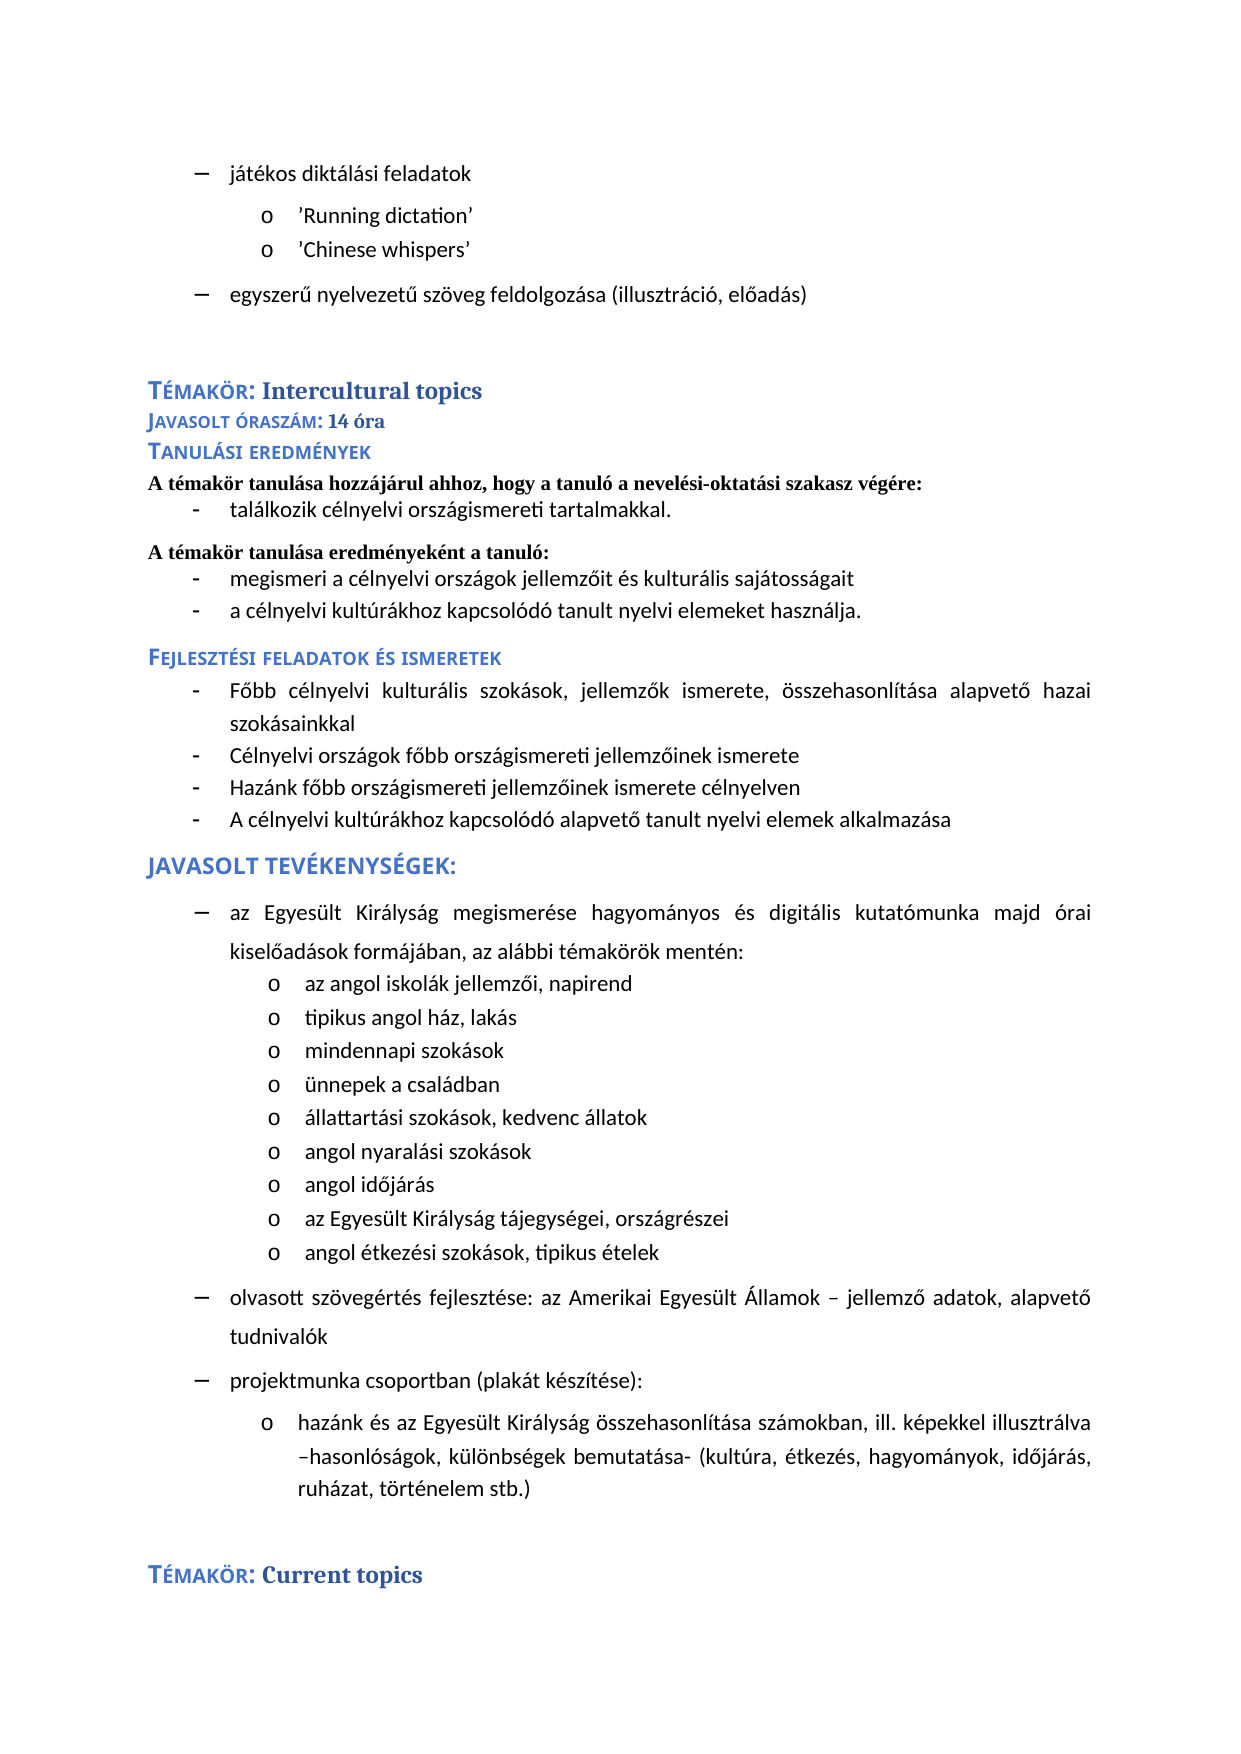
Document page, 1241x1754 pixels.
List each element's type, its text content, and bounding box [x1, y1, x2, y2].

list angol nyaralási szokások [267, 1137, 1093, 1166]
subtitle Tanulási eredmények [148, 435, 1093, 466]
list játékos diktálási feladatok [192, 148, 1093, 194]
text Témakör: Intercultural topics [148, 373, 1093, 407]
list mindennapi szokások [267, 1036, 1093, 1066]
list egyszerű nyelvezetű szöveg feldolgozása (illusztráció, előadás) [192, 269, 1093, 316]
list ünnepek a családban [267, 1070, 1093, 1099]
list ’Running dictation’ [260, 202, 1093, 231]
list angol időjárás [267, 1171, 1093, 1200]
list állattartási szokások, kedvenc állatok [267, 1103, 1093, 1133]
text A témakör tanulása hozzájárul ahhoz, hogy a tanuló a nevelési-oktatási szakasz végére: [148, 471, 1093, 495]
list az Egyesült Királyság megismerése hagyományos és digitális kutatómunka majd órai kiselőadások formájában, az alábbi témakörök mentén: [192, 886, 1093, 965]
list tipikus angol ház, lakás [267, 1003, 1093, 1032]
list ’Chinese whispers’ [260, 235, 1093, 264]
list hazánk és az Egyesült Királyság összehasonlítása számokban, ill. képekkel illusztrálva –hasonlóságok, különbségek bemutatása- (kultúra, étkezés, hagyományok, időjárás, ruházat, történelem stb.) [260, 1408, 1093, 1502]
list olvasott szövegértés fejlesztése: az Amerikai Egyesült Államok – jellemző adatok, alapvető tudnivalók [192, 1271, 1093, 1350]
list a célnyelvi kultúrákhoz kapcsolódó tanult nyelvi elemeket használja. [192, 596, 1093, 624]
text A témakör tanulása eredményeként a tanuló: [148, 540, 1093, 564]
list megismeri a célnyelvi országok jellemzőit és kulturális sajátosságait [192, 564, 1093, 592]
text Javasolt óraszám: 14 óra [148, 407, 1093, 435]
list Hazánk főbb országismereti jellemzőinek ismerete célnyelven [192, 773, 1093, 801]
list Főbb célnyelvi kulturális szokások, jellemzők ismerete, összehasonlítása alapvető hazai szokásainkkal [192, 677, 1093, 737]
text Témakör: Current topics [148, 1556, 1093, 1590]
list az angol iskolák jellemzői, napirend [267, 969, 1093, 998]
list A célnyelvi kultúrákhoz kapcsolódó alapvető tanult nyelvi elemek alkalmazása [192, 805, 1093, 833]
subtitle Fejlesztési feladatok és ismeretek [148, 641, 1093, 672]
list találkozik célnyelvi országismereti tartalmakkal. [192, 495, 1093, 523]
subtitle JAVASOLT TEVÉKENYSÉGEK: [148, 850, 1093, 881]
list az Egyesült Királyság tájegységei, országrészei [267, 1204, 1093, 1233]
list projektmunka csoportban (plakát készítése): [192, 1354, 1093, 1402]
list angol étkezési szokások, tipikus ételek [267, 1238, 1093, 1267]
list Célnyelvi országok főbb országismereti jellemzőinek ismerete [192, 741, 1093, 769]
